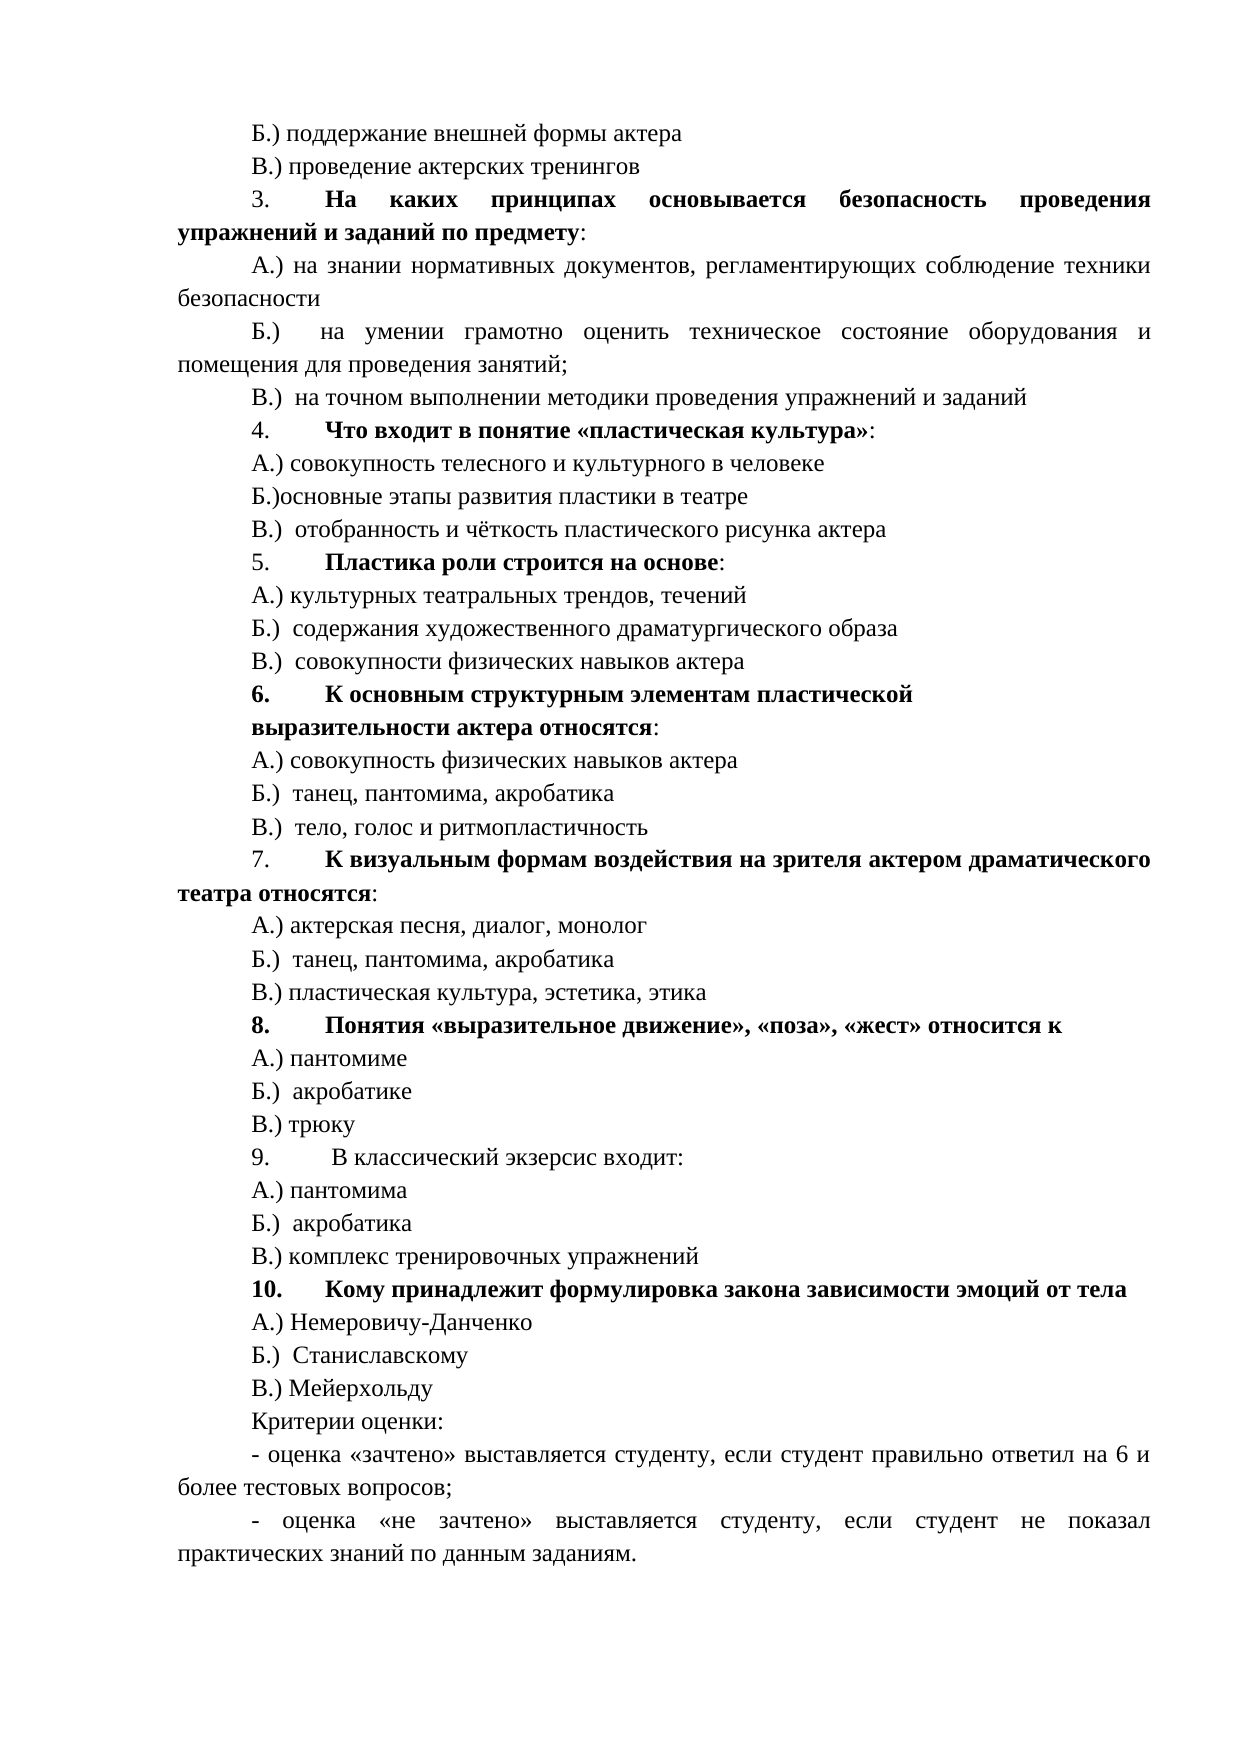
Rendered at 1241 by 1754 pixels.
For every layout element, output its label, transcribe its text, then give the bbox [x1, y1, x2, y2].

list Б.) танец, пантомима, акробатика [177, 944, 1152, 972]
list Б.) на умении грамотно оценить техническое состояние оборудования и помещения для проведения занятий; [177, 316, 1152, 378]
list Понятия «выразительное движение», «поза», «жест» относится к [177, 1010, 1152, 1038]
text Критерии оценки: [177, 1406, 1152, 1435]
list А.) культурных театральных трендов, течений [177, 580, 1152, 609]
list А.) пантомиме [177, 1043, 1152, 1071]
list Б.) поддержание внешней формы актера [177, 118, 1152, 147]
list В.) на точном выполнении методики проведения упражнений и заданий [177, 382, 1152, 411]
list А.) Немеровичу-Данченко [177, 1307, 1152, 1336]
list Б.) акробатике [177, 1076, 1152, 1104]
list К визуальным формам воздействия на зрителя актером драматического театра относятся: [177, 844, 1152, 906]
list В.) тело, голос и ритмопластичность [177, 812, 1152, 840]
list В.) Мейерхольду [177, 1373, 1152, 1402]
list В.) трюку [177, 1109, 1152, 1137]
list А.) совокупность телесного и культурного в человеке [177, 448, 1152, 477]
list В.) проведение актерских тренингов [177, 151, 1152, 180]
list В.) отобранность и чёткость пластического рисунка актера [177, 514, 1152, 543]
list Что входит в понятие «пластическая культура»: [177, 415, 1152, 444]
list Б.) акробатика [177, 1208, 1152, 1237]
list Б.)основные этапы развития пластики в театре [177, 481, 1152, 510]
text - оценка «зачтено» выставляется студенту, если студент правильно ответил на 6 и более тестовых вопросов; [177, 1439, 1152, 1501]
list На каких принципах основывается безопасность проведения упражнений и заданий по предмету: [177, 184, 1152, 246]
list В классический экзерсис входит: [177, 1142, 1152, 1171]
list А.) совокупность физических навыков актера [177, 746, 1152, 774]
list А.) пантомима [177, 1175, 1152, 1203]
list Б.) содержания художественного драматургического образа [177, 613, 1152, 642]
list В.) комплекс тренировочных упражнений [177, 1241, 1152, 1269]
list К основным структурным элементам пластической [177, 679, 1152, 708]
list В.) пластическая культура, эстетика, этика [177, 977, 1152, 1005]
list Кому принадлежит формулировка закона зависимости эмоций от тела [177, 1274, 1152, 1303]
list Б.) Станиславскому [177, 1340, 1152, 1369]
text - оценка «не зачтено» выставляется студенту, если студент не показал практических знаний по данным заданиям. [177, 1505, 1152, 1567]
list А.) на знании нормативных документов, регламентирующих соблюдение техники безопасности [177, 250, 1152, 312]
list Пластика роли строится на основе: [177, 547, 1152, 576]
list В.) совокупности физических навыков актера [177, 646, 1152, 675]
list выразительности актера относятся: [177, 712, 1152, 741]
list Б.) танец, пантомима, акробатика [177, 778, 1152, 807]
list А.) актерская песня, диалог, монолог [177, 911, 1152, 939]
